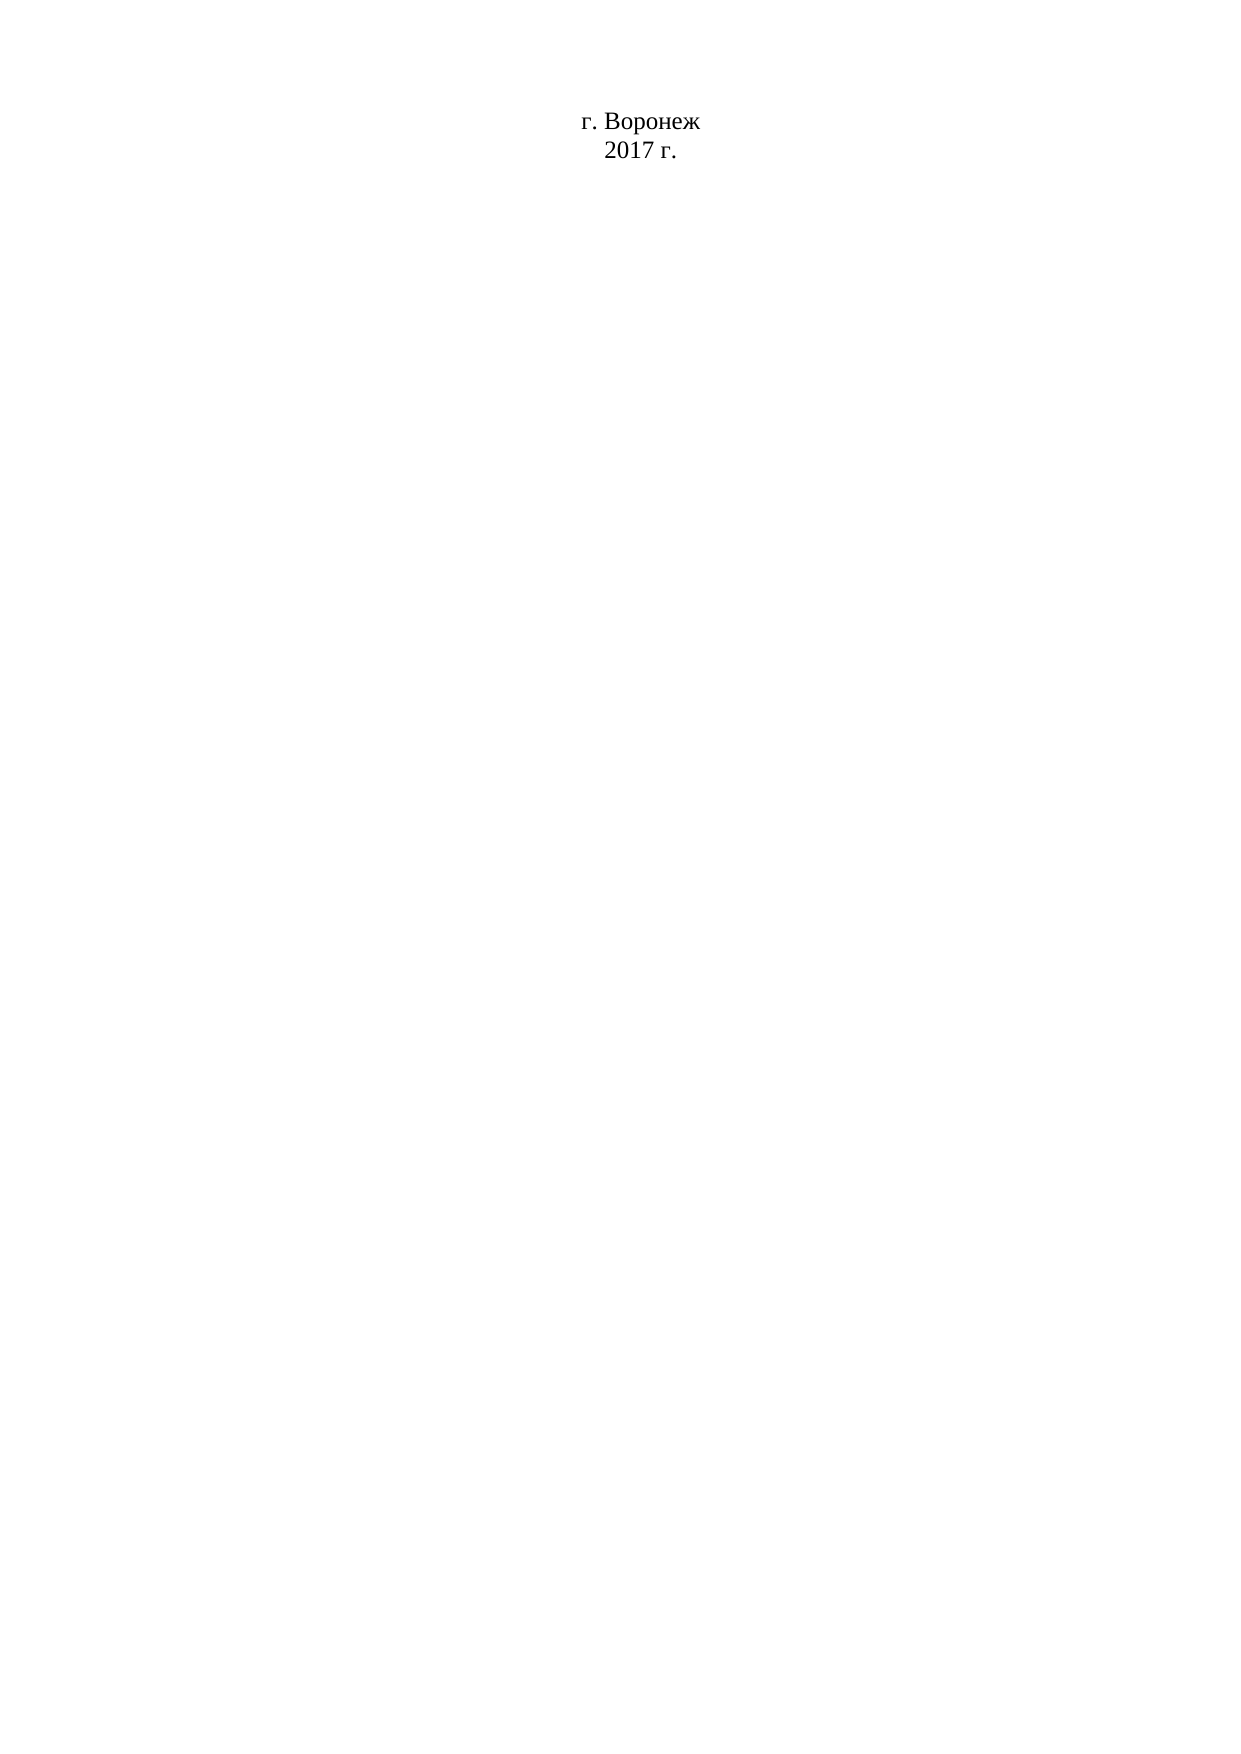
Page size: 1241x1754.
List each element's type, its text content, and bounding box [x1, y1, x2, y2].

text 2017 г. [129, 135, 1152, 163]
text г. Воронеж [129, 106, 1152, 135]
